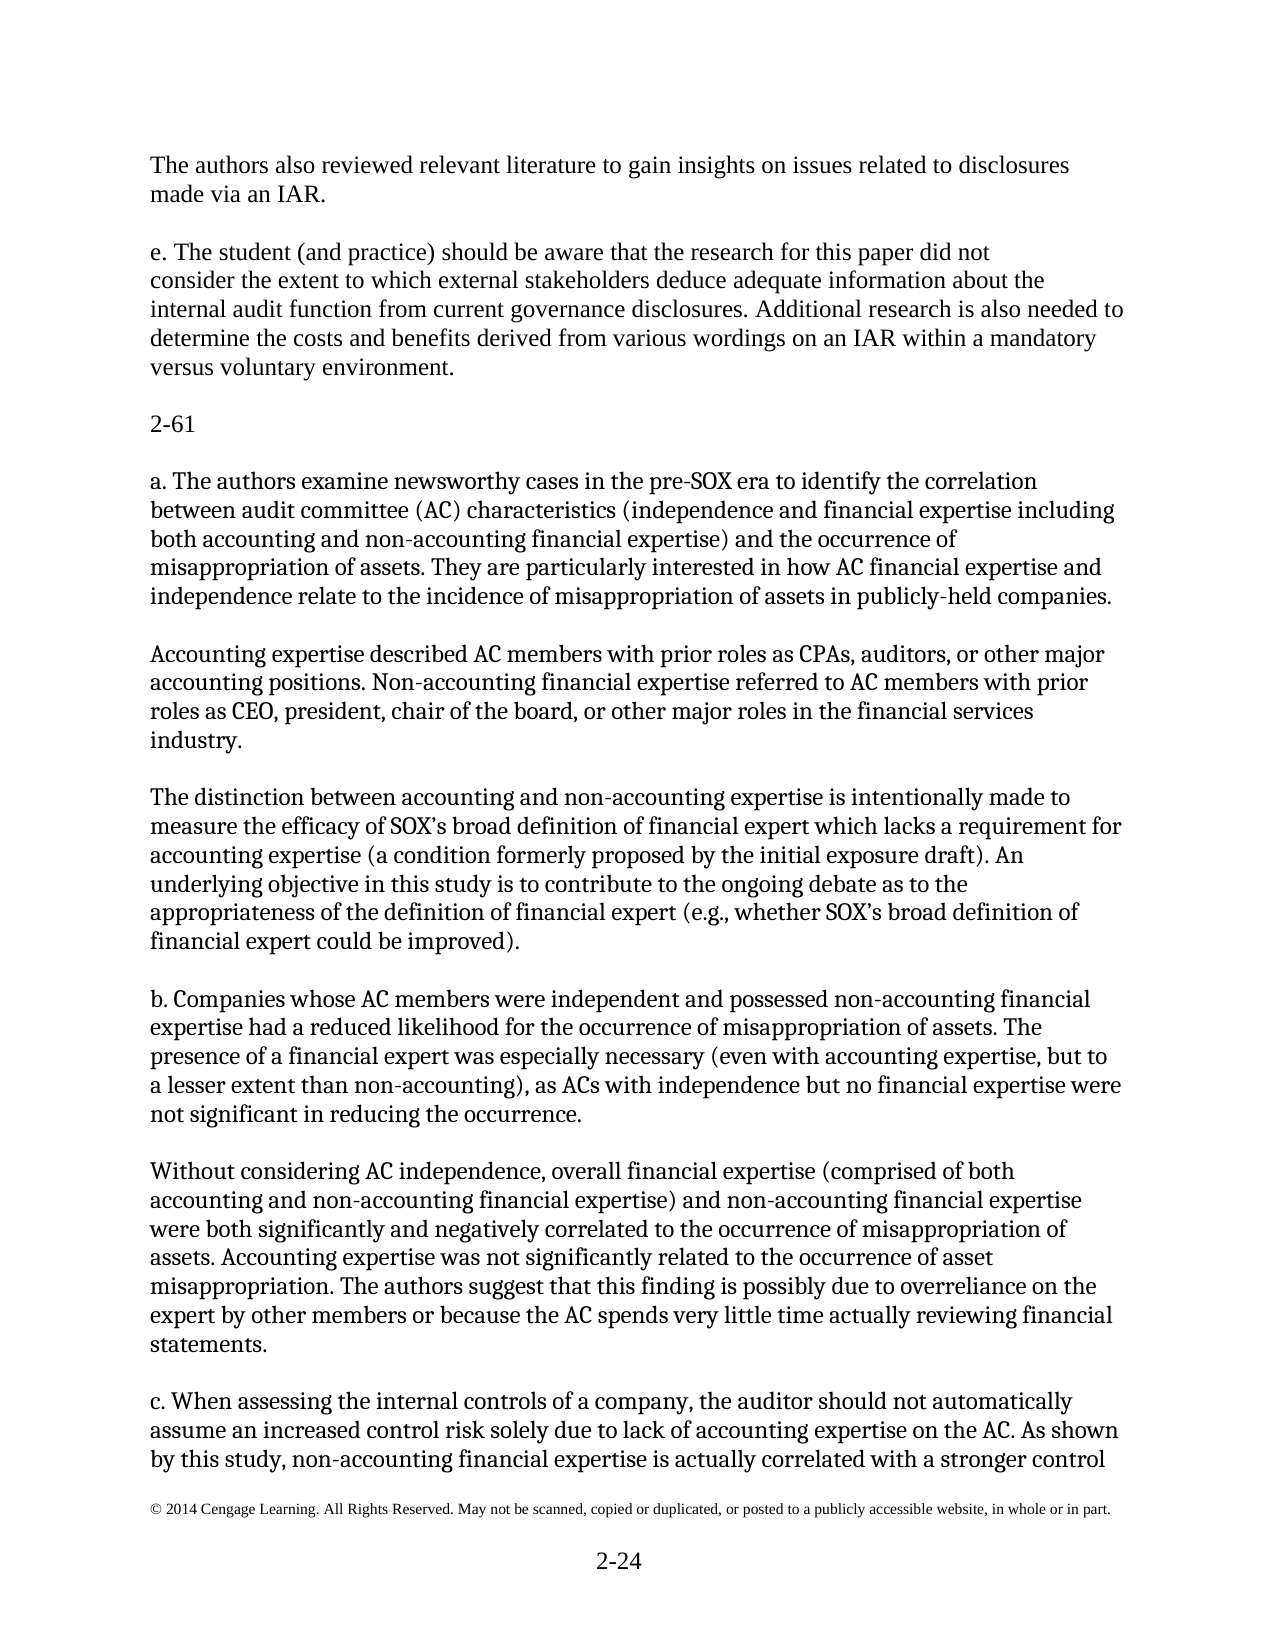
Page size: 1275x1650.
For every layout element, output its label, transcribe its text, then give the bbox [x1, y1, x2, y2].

text 2-61 [150, 409, 1125, 438]
text consider the extent to which external stakeholders deduce adequate information about the internal audit function from current governance disclosures. Additional research is also needed to determine the costs and benefits derived from various wordings on an IAR within a mandatory versus voluntary environment. [150, 265, 1125, 380]
text Without considering AC independence, overall financial expertise (comprised of both accounting and non-accounting financial expertise) and non-accounting financial expertise were both significantly and negatively correlated to the occurrence of misappropriation of assets. Accounting expertise was not significantly related to the occurrence of asset misappropriation. The authors suggest that this finding is possibly due to overreliance on the expert by other members or because the AC spends very little time actually reviewing financial statements. [150, 1157, 1125, 1358]
text The authors also reviewed relevant literature to gain insights on issues related to disclosures made via an IAR. [150, 150, 1125, 207]
text b. Companies whose AC members were independent and possessed non-accounting financial expertise had a reduced likelihood for the occurrence of misappropriation of assets. The presence of a financial expert was especially necessary (even with accounting expertise, but to a lesser extent than non-accounting), as ACs with independence but no financial expertise were not significant in reducing the occurrence. [150, 984, 1125, 1128]
text e. The student (and practice) should be aware that the research for this paper did not [150, 237, 1125, 265]
text The distinction between accounting and non-accounting expertise is intentionally made to measure the efficacy of SOX’s broad definition of financial expert which lacks a requirement for accounting expertise (a condition formerly proposed by the initial exposure draft). An underlying objective in this study is to contribute to the ongoing debate as to the appropriateness of the definition of financial expert (e.g., whether SOX’s broad definition of financial expert could be improved). [150, 783, 1125, 956]
text a. The authors examine newsworthy cases in the pre-SOX era to identify the correlation between audit committee (AC) characteristics (independence and financial expertise including both accounting and non-accounting financial expertise) and the occurrence of misappropriation of assets. They are particularly interested in how AC financial expertise and independence relate to the incidence of misappropriation of assets in publicly-held companies. [150, 467, 1125, 611]
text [150, 1387, 1125, 1473]
text Accounting expertise described AC members with prior roles as CPAs, auditors, or other major accounting positions. Non-accounting financial expertise referred to AC members with prior roles as CEO, president, chair of the board, or other major roles in the financial services industry. [150, 639, 1125, 754]
